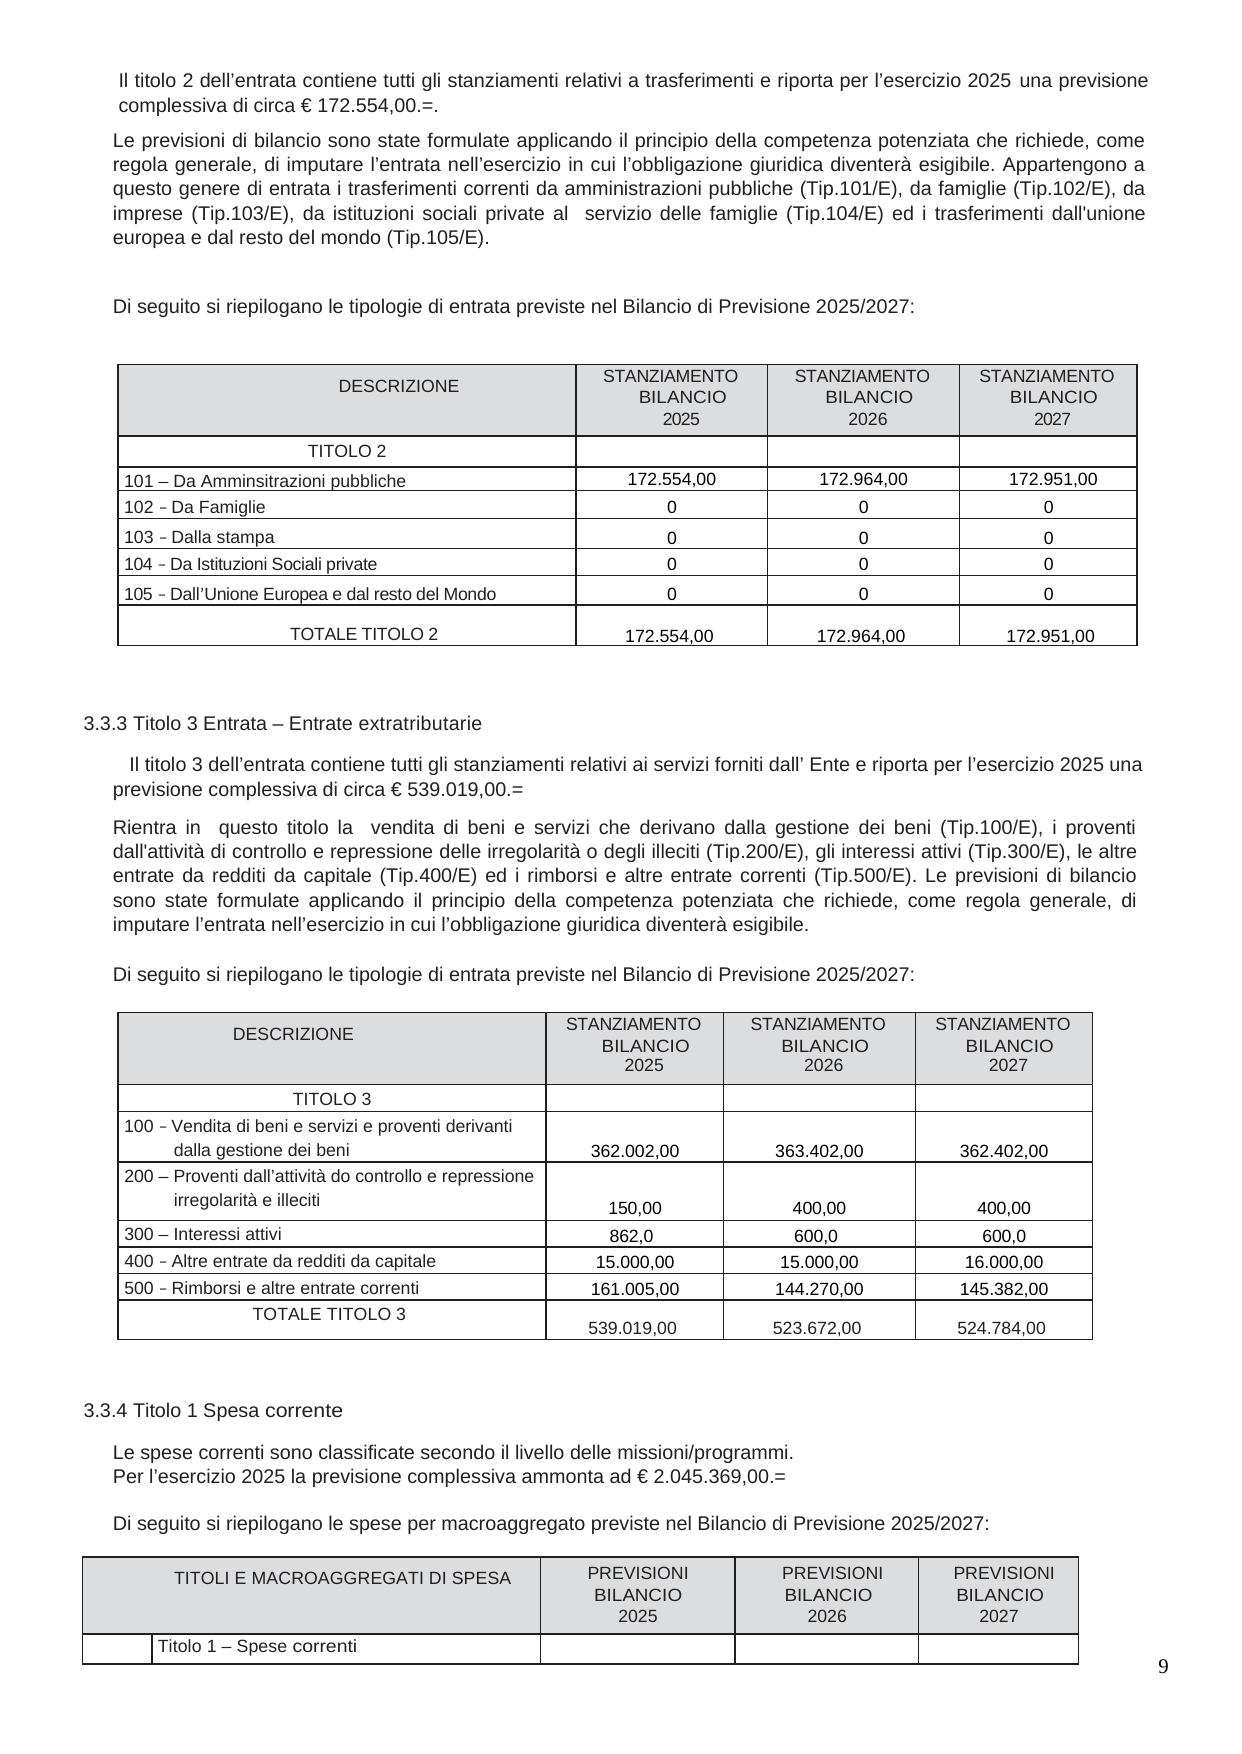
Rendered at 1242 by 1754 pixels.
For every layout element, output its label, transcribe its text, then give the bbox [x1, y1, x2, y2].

table_cell 0 [577, 549, 767, 574]
table_cell 172.964,00 [768, 468, 959, 490]
table_cell 0 [960, 491, 1136, 518]
text Di seguito si riepilogano le tipologie di entrata previste nel Bilancio di Previsione 2025/2027: [113, 294, 1147, 318]
table_cell 0 [768, 491, 959, 518]
table_cell 150,00 [547, 1163, 723, 1220]
table_cell 400,00 [916, 1163, 1092, 1220]
table_header STANZIAMENTO BILANCIO 2026 [724, 1013, 915, 1084]
table_cell 300 – Interessi attivi [119, 1221, 545, 1246]
text 3.3.3 Titolo 3 Entrata – Entrate extratributarie [83, 711, 1194, 734]
table_cell 0 [960, 576, 1136, 604]
table_cell 400 – Altre entrate da redditi da capitale [119, 1248, 545, 1273]
table_cell 145.382,00 [916, 1274, 1092, 1299]
table_cell 0 [768, 549, 959, 574]
table_header STANZIAMENTO BILANCIO 2025 [577, 365, 767, 435]
text Di seguito si riepilogano le tipologie di entrata previste nel Bilancio di Previsione 2025/2027: [113, 963, 1194, 984]
table_cell 16.000,00 [916, 1248, 1092, 1273]
table_cell 600,0000 [916, 1221, 1092, 1246]
text Il titolo 2 dell’entrata contiene tutti gli stanziamenti relativi a trasferimenti e riporta per l’esercizio 2025 una previsione complessiva di circa € 172.554,00.=. [118, 69, 1148, 117]
table_cell TITOLO 2 [119, 437, 575, 466]
table_cell TITOLO 3 [119, 1085, 545, 1111]
text Le previsioni di bilancio sono state formulate applicando il principio della competenza potenziata che richiede, come regola generale, di imputare l’entrata nell’esercizio in cui l’obbligazione giuridica diventerà esigibile. Appartengono a questo genere di entrata i trasferimenti correnti da amministrazioni pubbliche (Tip.101/E), da famiglie (Tip.102/E), da imprese (Tip.103/E), da istituzioni sociali private al servizio delle famiglie (Tip.104/E) ed i trasferimenti dall'unione europea e dal resto del mondo (Tip.105/E). [113, 129, 1147, 248]
table_cell 0 [768, 576, 959, 604]
table_cell [724, 1085, 915, 1111]
table_header STANZIAMENTO BILANCIO 2027 [916, 1013, 1092, 1084]
text Rientra in questo titolo la vendita di beni e servizi che derivano dalla gestione dei beni (Tip.100/E), i proventi dall'attività di controllo e repressione delle irregolarità o degli illeciti (Tip.200/E), gli interessi attivi (Tip.300/E), le altre entrate da redditi da capitale (Tip.400/E) ed i rimborsi e altre entrate correnti (Tip.500/E). Le previsioni di bilancio sono state formulate applicando il principio della competenza potenziata che richiede, come regola generale, di imputare l’entrata nell’esercizio in cui l’obbligazione giuridica diventerà esigibile. [113, 816, 1139, 935]
table_cell TOTALE TITOLO 3 [119, 1301, 545, 1339]
table_cell 172.951,00 [960, 468, 1136, 490]
table_cell [547, 1085, 723, 1111]
table_cell [916, 1085, 1092, 1111]
text Di seguito si riepilogano le spese per macroaggregato previste nel Bilancio di Previsione 2025/2027: [113, 1512, 1194, 1535]
text Il titolo 3 dell’entrata contiene tutti gli stanziamenti relativi ai servizi forniti dall’ Ente e riporta per l’esercizio 2025 una previsione complessiva di circa € 539.019,00.= [113, 753, 1148, 801]
table_header PREVISIONI BILANCIO 2025 [541, 1558, 734, 1633]
table_cell 104 – Da Istituzioni Sociali private [119, 549, 575, 574]
table_cell 524.784,00 [916, 1301, 1092, 1339]
text Le spese correnti sono classificate secondo il livello delle missioni/programmi. Per l’esercizio 2025 la previsione complessiva ammonta ad € 2.045.369,00.= [113, 1441, 805, 1488]
table_cell 102 – Da Famiglie [119, 491, 575, 518]
table_cell 172.554,00 [577, 606, 767, 645]
table_cell 161.005,00 [547, 1274, 723, 1299]
table_cell [960, 437, 1136, 466]
table_cell 363.402,00 [724, 1112, 915, 1161]
table_cell 600,0000 [724, 1221, 915, 1246]
table_cell [83, 1635, 151, 1663]
table_header STANZIAMENTO BILANCIO 2027 [960, 365, 1136, 435]
table_cell 400,00 [724, 1163, 915, 1220]
table_cell 15.000,00 [547, 1248, 723, 1273]
table_cell 0 [960, 519, 1136, 548]
table_cell 362.402,00 [916, 1112, 1092, 1161]
table_cell [541, 1635, 734, 1663]
table_header PREVISIONI BILANCIO 2027 [919, 1558, 1078, 1633]
table_cell [919, 1635, 1078, 1663]
table_cell [736, 1635, 918, 1663]
table_cell 0 [577, 576, 767, 604]
table_cell 15.000,00 [724, 1248, 915, 1273]
table_header STANZIAMENTO BILANCIO 2025 [547, 1013, 723, 1084]
table_header DESCRIZIONE [119, 365, 575, 435]
table_cell TOTALE TITOLO 2 [119, 606, 575, 645]
table_cell 144.270,00 [724, 1274, 915, 1299]
table_header PREVISIONI BILANCIO 2026 [736, 1558, 918, 1633]
table_cell 0 [960, 549, 1136, 574]
table_cell 172.951,00 [960, 606, 1136, 645]
table_cell 0 [768, 519, 959, 548]
table_cell 100 – Vendita di beni e servizi e proventi derivanti dalla gestione dei beni [119, 1112, 545, 1161]
table_cell 200 – Proventi dall’attività do controllo e repressione irregolarità e illeciti [119, 1163, 545, 1220]
table_cell 101 – Da Amminsitrazioni pubbliche [119, 468, 575, 490]
table_cell 172.554,00 [577, 468, 767, 490]
table_cell 362.002,00 [547, 1112, 723, 1161]
table_cell 500 – Rimborsi e altre entrate correnti [119, 1274, 545, 1299]
table_header DESCRIZIONE [119, 1013, 545, 1084]
table_header TITOLI E MACROAGGREGATI DI SPESA [83, 1558, 540, 1633]
table_cell 0 [577, 491, 767, 518]
table_header STANZIAMENTO BILANCIO 2026 [768, 365, 959, 435]
table_cell 172.964,00 [768, 606, 959, 645]
table_cell 0 [577, 519, 767, 548]
table_cell 862,0100 [547, 1221, 723, 1246]
table_cell 103 – Dalla stampa [119, 519, 575, 548]
table_cell [577, 437, 767, 466]
table_cell 523.672,00 [724, 1301, 915, 1339]
text 3.3.4 Titolo 1 Spesa corrente [83, 1399, 1194, 1421]
table_cell [768, 437, 959, 466]
table_cell 105 – Dall’Unione Europea e dal resto del Mondo [119, 576, 575, 604]
table_cell 539.019,00 [547, 1301, 723, 1339]
table_cell Titolo 1 – Spese correnti [153, 1635, 540, 1663]
